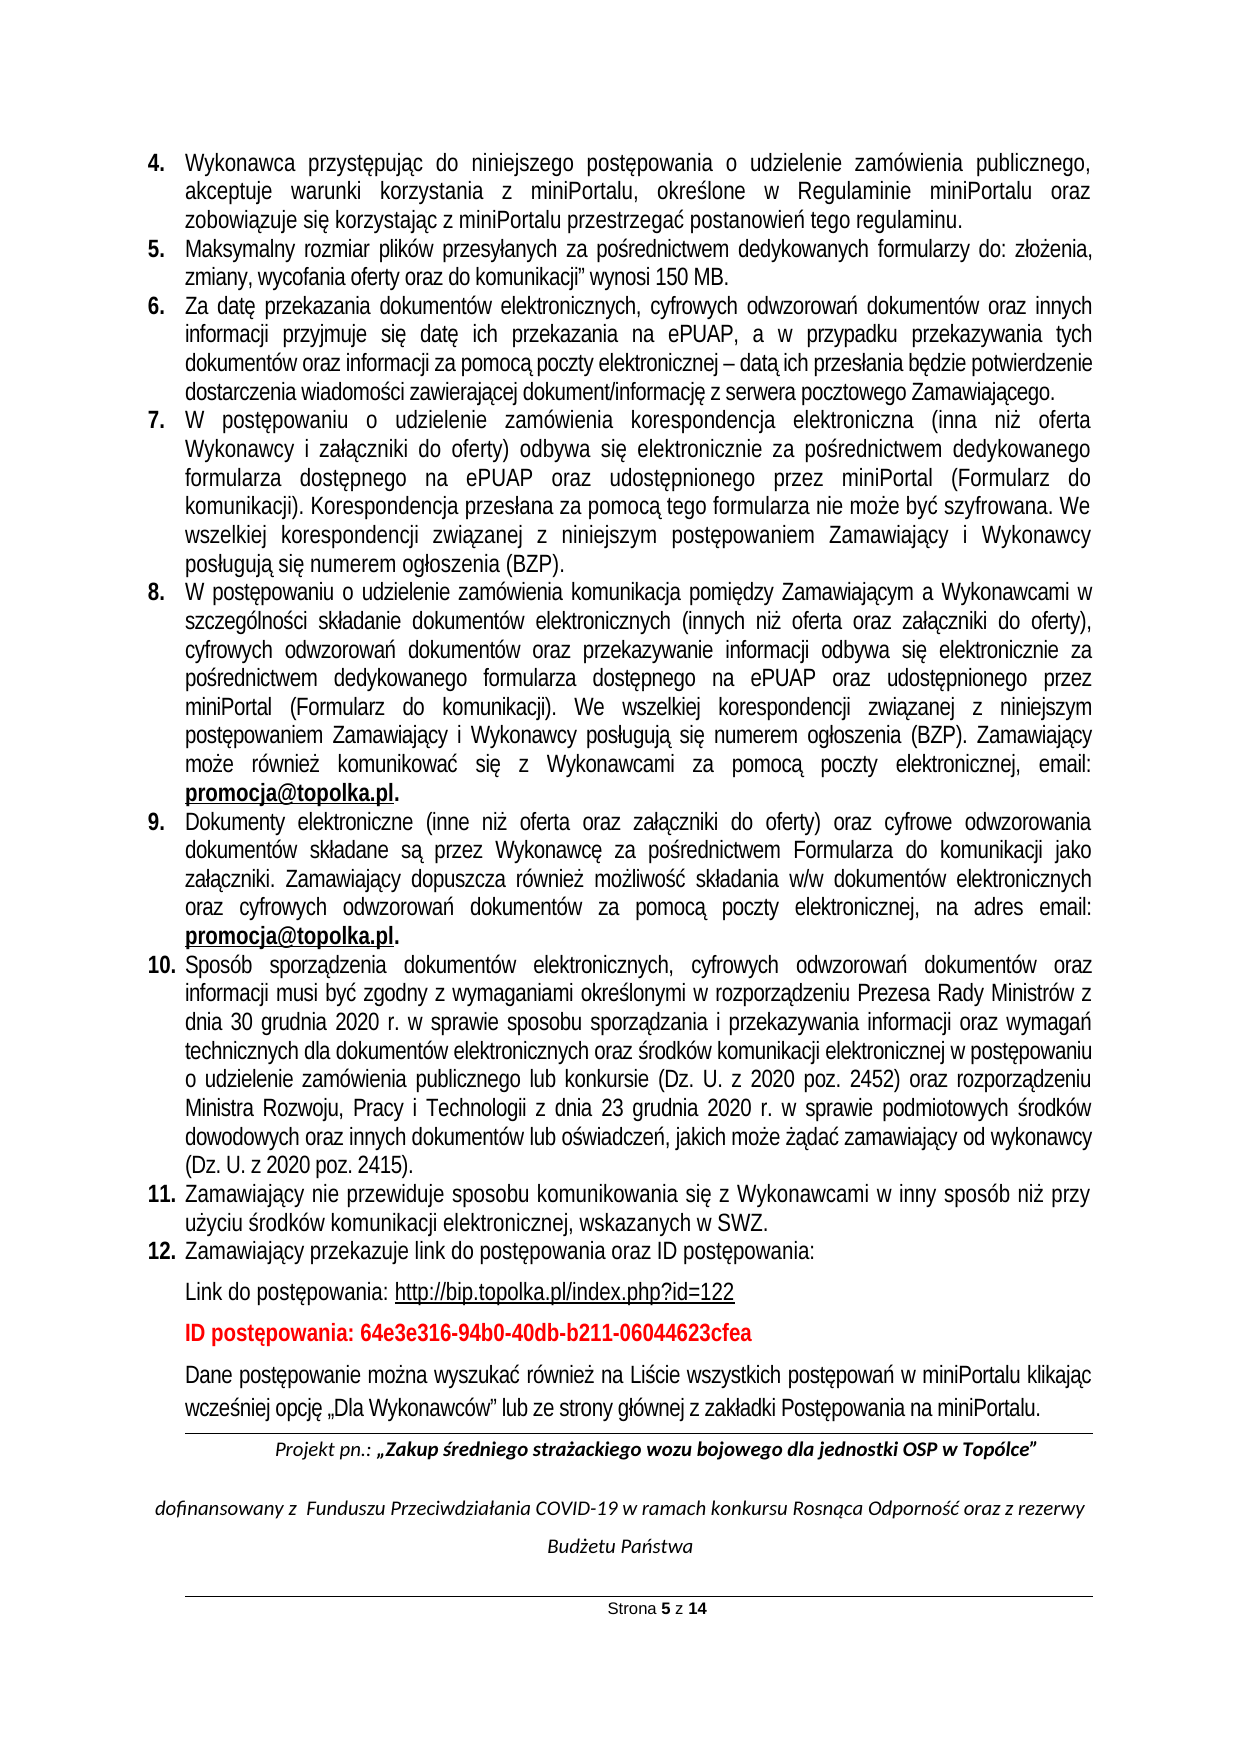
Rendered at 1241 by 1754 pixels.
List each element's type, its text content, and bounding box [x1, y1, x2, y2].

list W postępowaniu o udzielenie zamówienia komunikacja pomiędzy Zamawiającym a Wykonawcami w szczególności składanie dokumentów elektronicznych (innych niż oferta oraz załączniki do oferty), cyfrowych odwzorowań dokumentów oraz przekazywanie informacji odbywa się elektronicznie za pośrednictwem dedykowanego formularza dostępnego na ePUAP oraz udostępnionego przez miniPortal (Formularz do komunikacji). We wszelkiej korespondencji związanej z niniejszym postępowaniem Zamawiający i Wykonawcy posługują się numerem ogłoszenia (BZP). Zamawiający może również komunikować się z Wykonawcami za pomocą poczty elektronicznej, email: promocja@topolka.pl. [148, 577, 1093, 806]
text ID postępowania: 64e3e316-94b0-40db-b211-06044623cfea [185, 1318, 1093, 1347]
list Zamawiający nie przewiduje sposobu komunikowania się z Wykonawcami w inny sposób niż przy użyciu środków komunikacji elektronicznej, wskazanych w SWZ. [148, 1179, 1093, 1236]
list Za datę przekazania dokumentów elektronicznych, cyfrowych odwzorowań dokumentów oraz innych informacji przyjmuje się datę ich przekazania na ePUAP, a w przypadku przekazywania tych dokumentów oraz informacji za pomocą poczty elektronicznej – datą ich przesłania będzie potwierdzenie dostarczenia wiadomości zawierającej dokument/informację z serwera pocztowego Zamawiającego. [148, 291, 1093, 405]
list Dokumenty elektroniczne (inne niż oferta oraz załączniki do oferty) oraz cyfrowe odwzorowania dokumentów składane są przez Wykonawcę za pośrednictwem Formularza do komunikacji jako załączniki. Zamawiający dopuszcza również możliwość składania w/w dokumentów elektronicznych oraz cyfrowych odwzorowań dokumentów za pomocą poczty elektronicznej, na adres email: promocja@topolka.pl. [148, 806, 1093, 950]
list Maksymalny rozmiar plików przesyłanych za pośrednictwem dedykowanych formularzy do: złożenia, zmiany, wycofania oferty oraz do komunikacji” wynosi 150 MB. [148, 233, 1093, 291]
list Sposób sporządzenia dokumentów elektronicznych, cyfrowych odwzorowań dokumentów oraz informacji musi być zgodny z wymaganiami określonymi w rozporządzeniu Prezesa Rady Ministrów z dnia 30 grudnia 2020 r. w sprawie sposobu sporządzania i przekazywania informacji oraz wymagań technicznych dla dokumentów elektronicznych oraz środków komunikacji elektronicznej w postępowaniu o udzielenie zamówienia publicznego lub konkursie (Dz. U. z 2020 poz. 2452) oraz rozporządzeniu Ministra Rozwoju, Pracy i Technologii z dnia 23 grudnia 2020 r. w sprawie podmiotowych środków dowodowych oraz innych dokumentów lub oświadczeń, jakich może żądać zamawiający od wykonawcy (Dz. U. z 2020 poz. 2415). [148, 950, 1093, 1179]
text Link do postępowania: http://bip.topolka.pl/index.php?id=122 [148, 1277, 1093, 1306]
text Dane postępowanie można wyszukać również na Liście wszystkich postępowań w miniPortalu klikając wcześniej opcję „Dla Wykonawców” lub ze strony głównej z zakładki Postępowania na miniPortalu. [185, 1359, 1093, 1421]
list W postępowaniu o udzielenie zamówienia korespondencja elektroniczna (inna niż oferta Wykonawcy i załączniki do oferty) odbywa się elektronicznie za pośrednictwem dedykowanego formularza dostępnego na ePUAP oraz udostępnionego przez miniPortal (Formularz do komunikacji). Korespondencja przesłana za pomocą tego formularza nie może być szyfrowana. We wszelkiej korespondencji związanej z niniejszym postępowaniem Zamawiający i Wykonawcy posługują się numerem ogłoszenia (BZP). [148, 405, 1093, 577]
list Zamawiający przekazuje link do postępowania oraz ID postępowania: [148, 1236, 1093, 1265]
list Wykonawca przystępując do niniejszego postępowania o udzielenie zamówienia publicznego, akceptuje warunki korzystania z miniPortalu, określone w Regulaminie miniPortalu oraz zobowiązuje się korzystając z miniPortalu przestrzegać postanowień tego regulaminu. [148, 148, 1093, 233]
